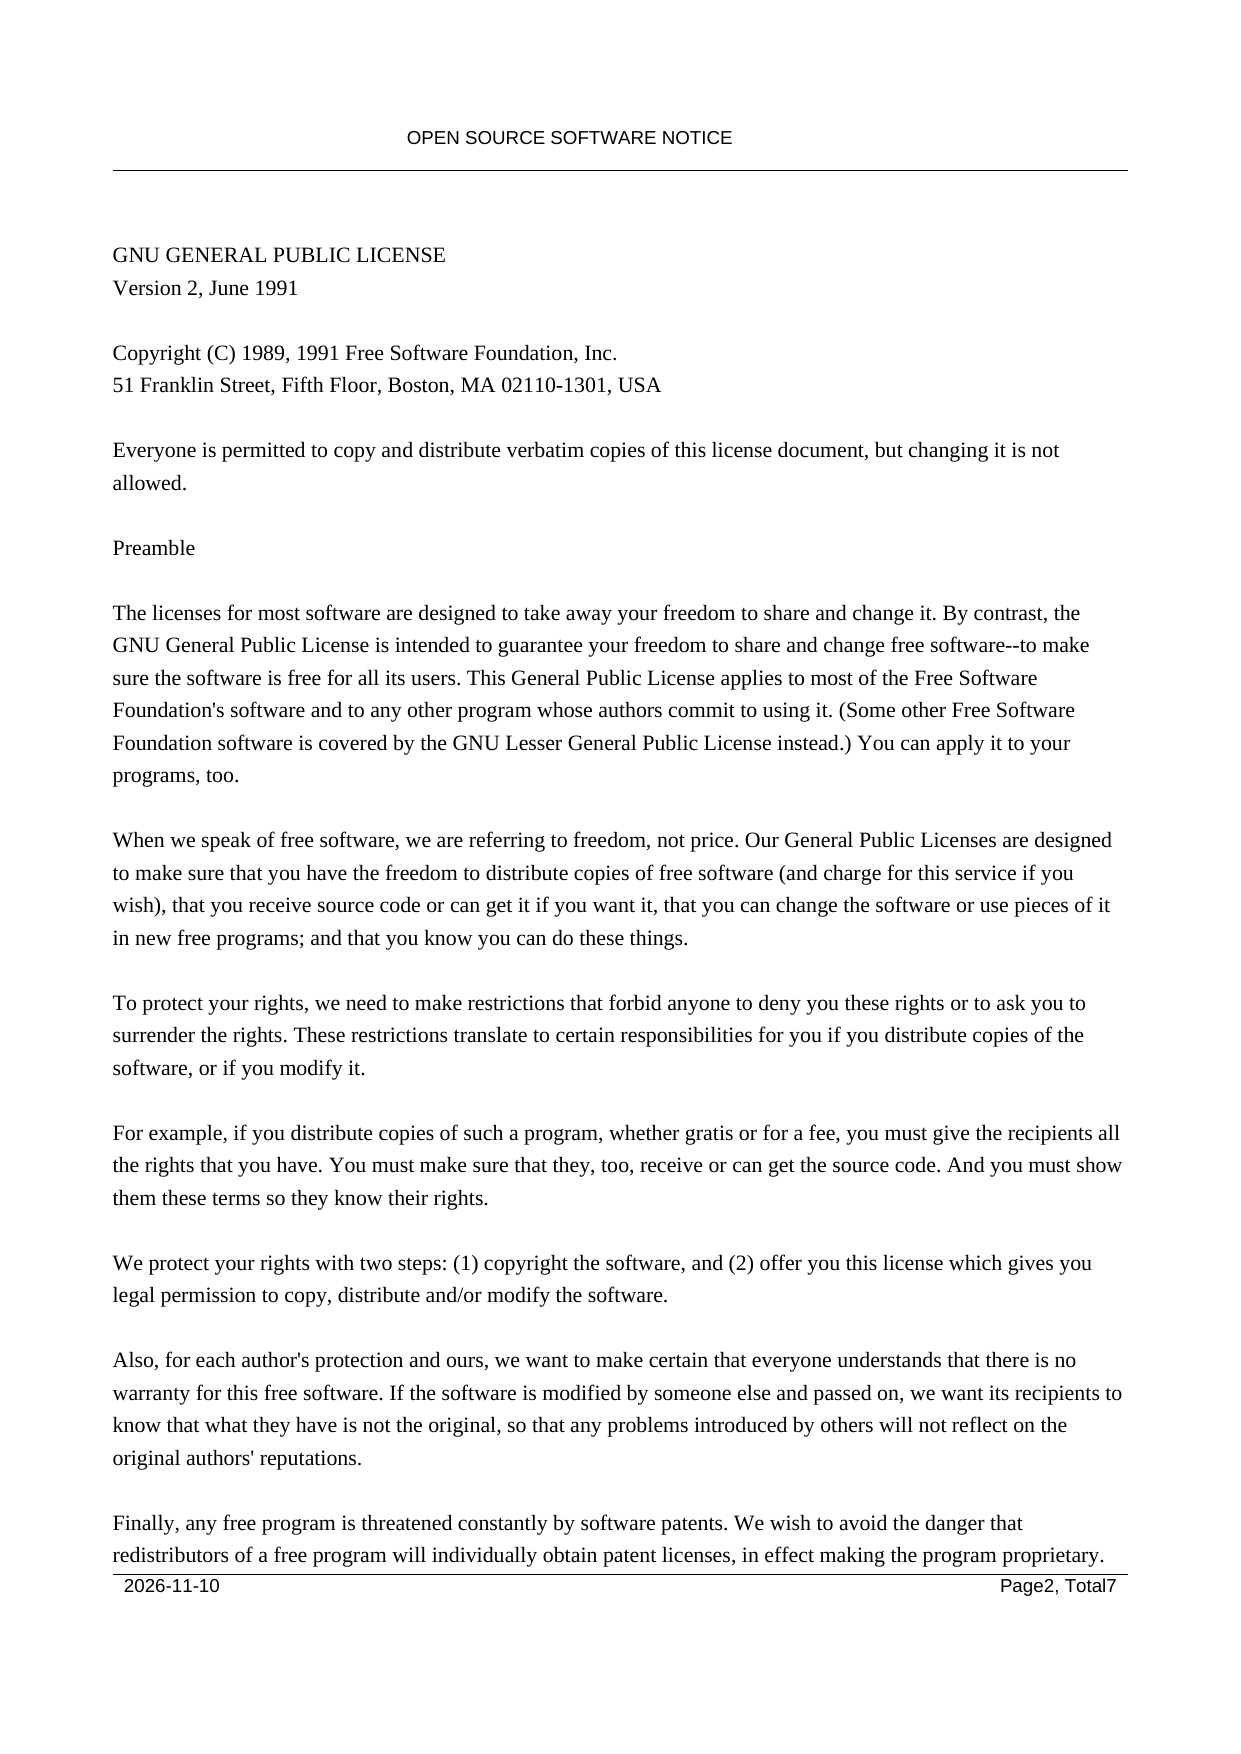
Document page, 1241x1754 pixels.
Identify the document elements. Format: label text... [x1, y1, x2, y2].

text For example, if you distribute copies of such a program, whether gratis or for a fee, you must give the recipients all the rights that you have. You must make sure that they, too, receive or can get the source code. And you must show them these terms so they know their rights. [112, 1116, 1128, 1214]
text GNU GENERAL PUBLIC LICENSE [112, 206, 1128, 271]
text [112, 1506, 1128, 1571]
text Also, for each author's protection and ours, we want to make certain that everyone understands that there is no warranty for this free software. If the software is modified by someone else and passed on, we want its recipients to know that what they have is not the original, so that any problems introduced by others will not reflect on the original authors' reputations. [112, 1344, 1128, 1474]
text Copyright (C) 1989, 1991 Free Software Foundation, Inc. [112, 336, 1128, 369]
text To protect your rights, we need to make restrictions that forbid anyone to deny you these rights or to ask you to surrender the rights. These restrictions translate to certain responsibilities for you if you distribute copies of the software, or if you modify it. [112, 986, 1128, 1084]
text The licenses for most software are designed to take away your freedom to share and change it. By contrast, the GNU General Public License is intended to guarantee your freedom to share and change free software--to make sure the software is free for all its users. This General Public License applies to most of the Free Software Foundation's software and to any other program whose authors commit to using it. (Some other Free Software Foundation software is covered by the GNU Lesser General Public License instead.) You can apply it to your programs, too. [112, 596, 1128, 791]
text Everyone is permitted to copy and distribute verbatim copies of this license document, but changing it is not allowed. [112, 434, 1128, 499]
text Version 2, June 1991 [112, 271, 1128, 304]
text When we speak of free software, we are referring to freedom, not price. Our General Public Licenses are designed to make sure that you have the freedom to distribute copies of free software (and charge for this service if you wish), that you receive source code or can get it if you want it, that you can change the software or use pieces of it in new free programs; and that you know you can do these things. [112, 824, 1128, 954]
text Preamble [112, 531, 1128, 564]
text We protect your rights with two steps: (1) copyright the software, and (2) offer you this license which gives you legal permission to copy, distribute and/or modify the software. [112, 1246, 1128, 1311]
text 51 Franklin Street, Fifth Floor, Boston, MA 02110-1301, USA [112, 369, 1128, 401]
